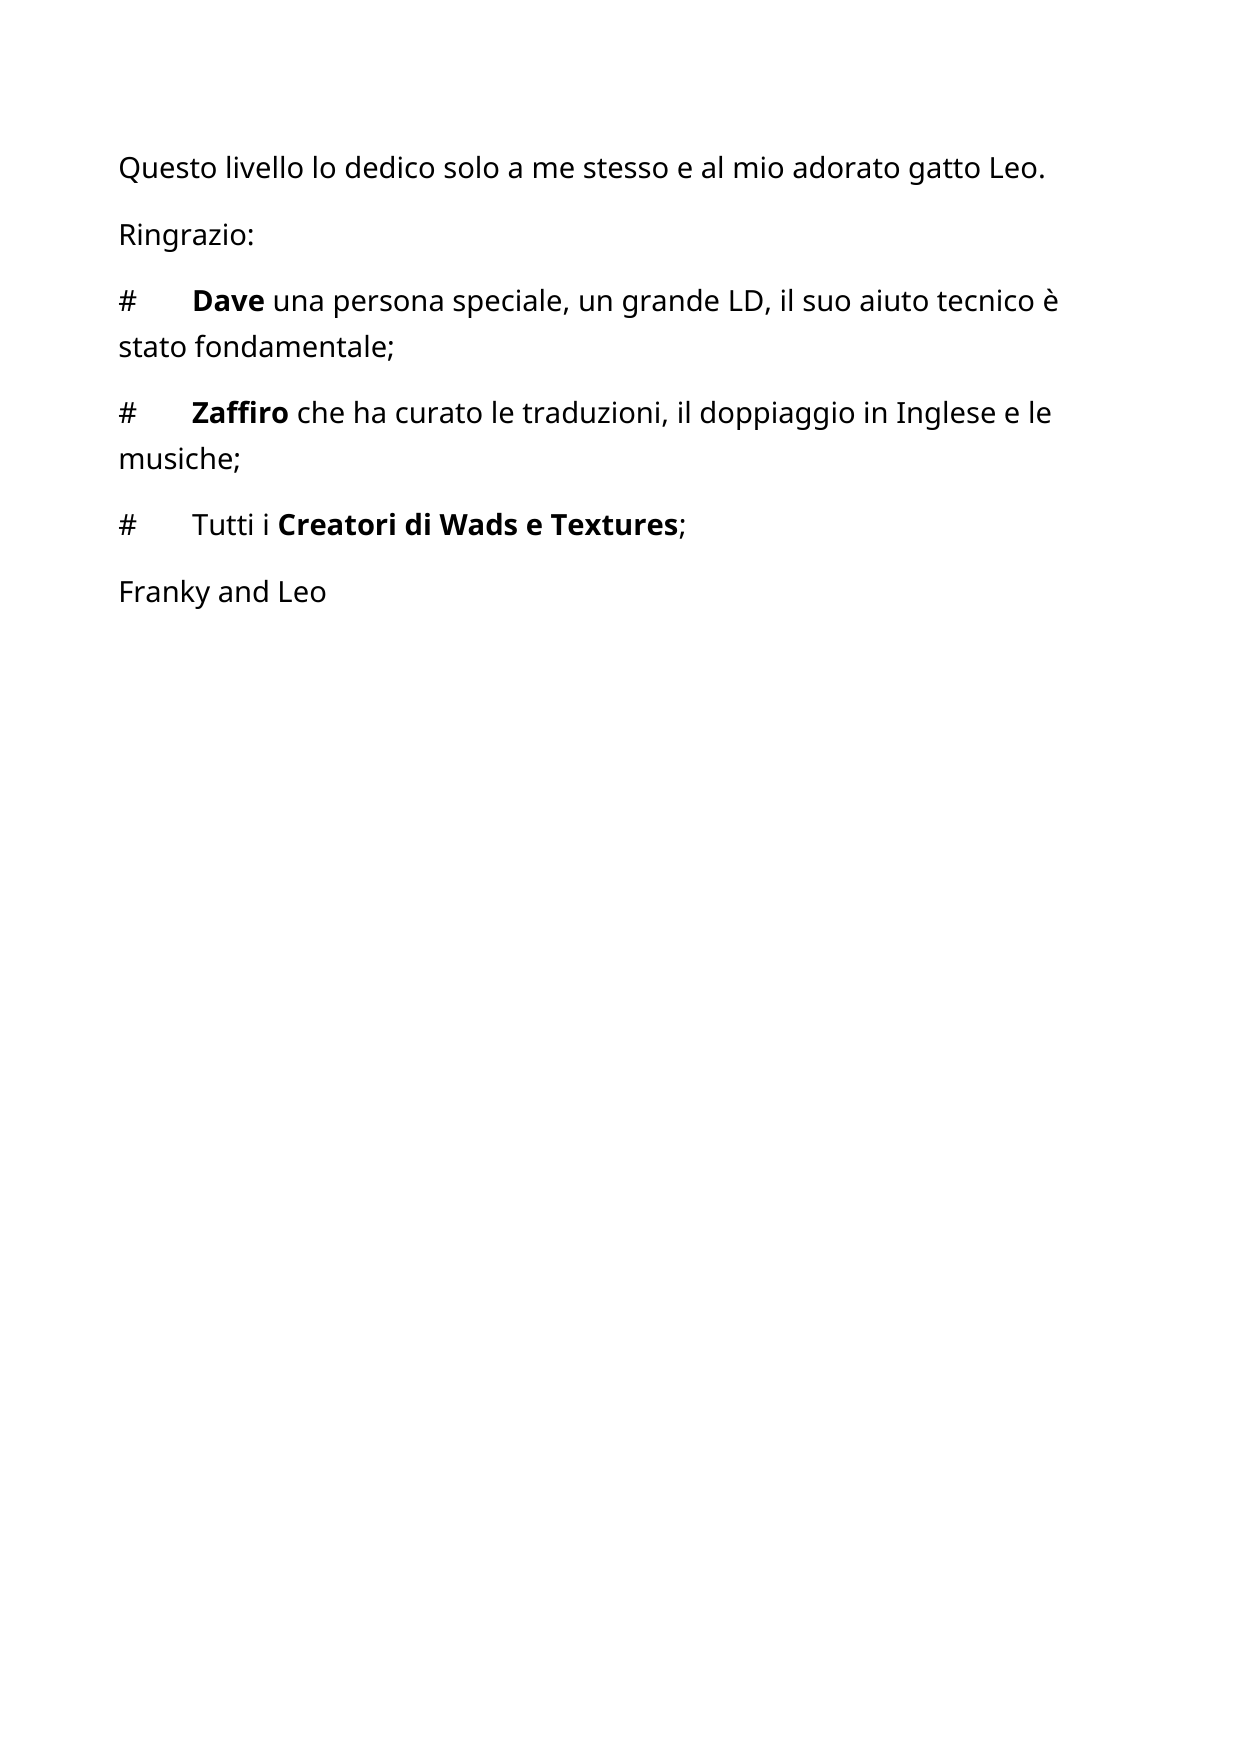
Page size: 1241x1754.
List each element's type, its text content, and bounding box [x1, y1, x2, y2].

text Franky and Leo [118, 571, 1122, 611]
text Questo livello lo dedico solo a me stesso e al mio adorato gatto Leo. [118, 148, 1122, 187]
text # Zaffiro che ha curato le traduzioni, il doppiaggio in Inglese e le musiche; [118, 393, 1122, 478]
text Ringrazio: [118, 214, 1122, 254]
text # Tutti i Creatori di Wads e Textures; [118, 505, 1122, 544]
text # Dave una persona speciale, un grande LD, il suo aiuto tecnico è stato fondamentale; [118, 281, 1122, 366]
